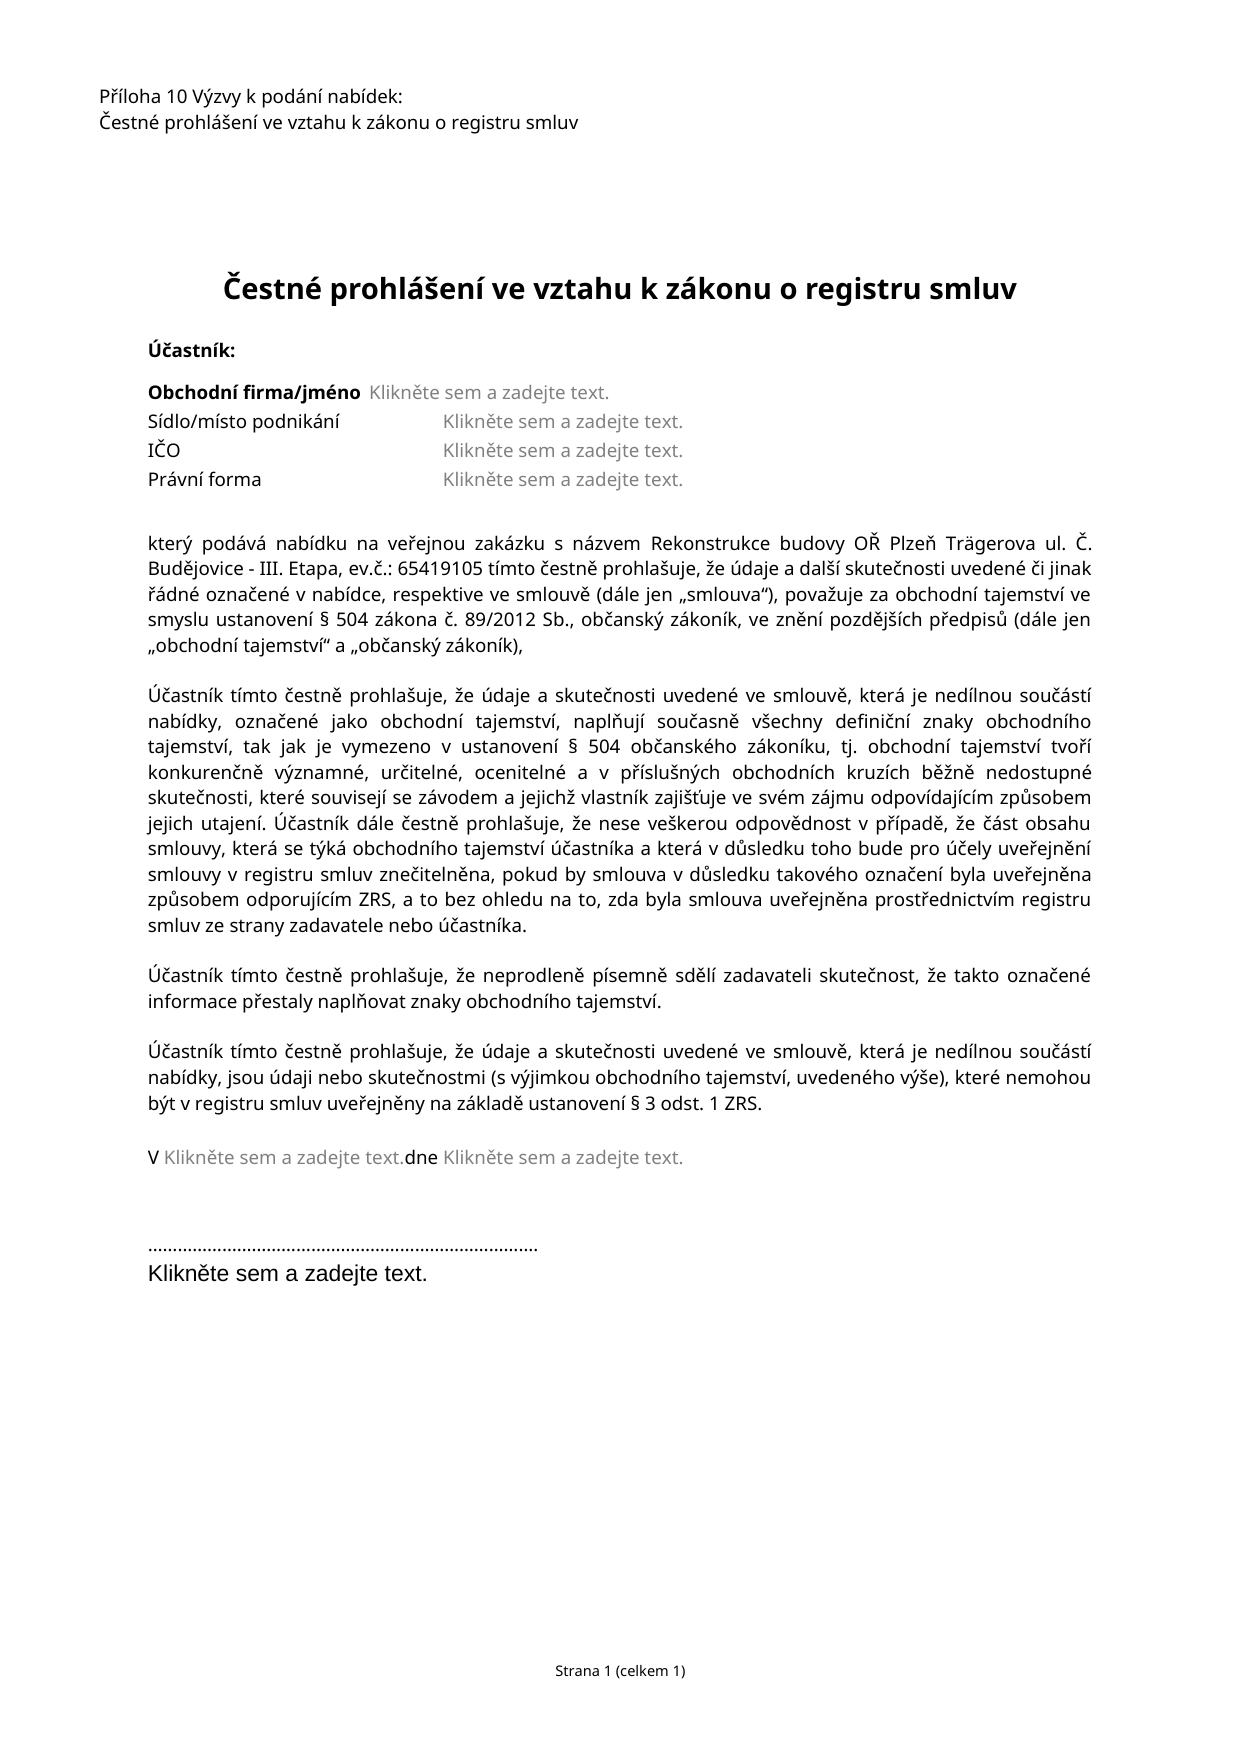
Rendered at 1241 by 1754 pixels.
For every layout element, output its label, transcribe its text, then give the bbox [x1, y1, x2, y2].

text IČO [148, 434, 1093, 463]
text který podává nabídku na veřejnou zakázku s názvem Rekonstrukce budovy OŘ Plzeň Trägerova ul. Č. Budějovice - III. Etapa, ev.č.: 65419105 tímto čestně prohlašuje, že údaje a další skutečnosti uvedené či jinak řádné označené v nabídce, respektive ve smlouvě (dále jen „smlouva“), považuje za obchodní tajemství ve smyslu ustanovení § 504 zákona č. 89/2012 Sb., občanský zákoník, ve znění pozdějších předpisů (dále jen „obchodní tajemství“ a „občanský zákoník), [148, 530, 1093, 658]
text Účastník tímto čestně prohlašuje, že údaje a skutečnosti uvedené ve smlouvě, která je nedílnou součástí nabídky, označené jako obchodní tajemství, naplňují současně všechny definiční znaky obchodního tajemství, tak jak je vymezeno v ustanovení § 504 občanského zákoníku, tj. obchodní tajemství tvoří konkurenčně významné, určitelné, ocenitelné a v příslušných obchodních kruzích běžně nedostupné skutečnosti, které souvisejí se závodem a jejichž vlastník zajišťuje ve svém zájmu odpovídajícím způsobem jejich utajení. Účastník dále čestně prohlašuje, že nese veškerou odpovědnost v případě, že část obsahu smlouvy, která se týká obchodního tajemství účastníka a která v důsledku toho bude pro účely uveřejnění smlouvy v registru smluv znečitelněna, pokud by smlouva v důsledku takového označení byla uveřejněna způsobem odporujícím ZRS, a to bez ohledu na to, zda byla smlouva uveřejněna prostřednictvím registru smluv ze strany zadavatele nebo účastníka. [148, 683, 1093, 938]
text Účastník tímto čestně prohlašuje, že neprodleně písemně sdělí zadavateli skutečnost, že takto označené informace přestaly naplňovat znaky obchodního tajemství. [148, 963, 1093, 1014]
text Účastník: [148, 333, 1093, 364]
text Právní forma [148, 463, 1093, 492]
text Účastník tímto čestně prohlašuje, že údaje a skutečnosti uvedené ve smlouvě, která je nedílnou součástí nabídky, jsou údaji nebo skutečnostmi (s výjimkou obchodního tajemství, uvedeného výše), které nemohou být v registru smluv uveřejněny na základě ustanovení § 3 odst. 1 ZRS. [148, 1039, 1093, 1115]
text V dne [148, 1140, 1092, 1169]
text ……………………………………………………………………. [148, 1228, 1092, 1257]
text Sídlo/místo podnikání [148, 405, 1093, 434]
text Obchodní firma/jméno [148, 376, 1093, 405]
title Čestné prohlášení ve vztahu k zákonu o registru smluv [148, 268, 1093, 308]
